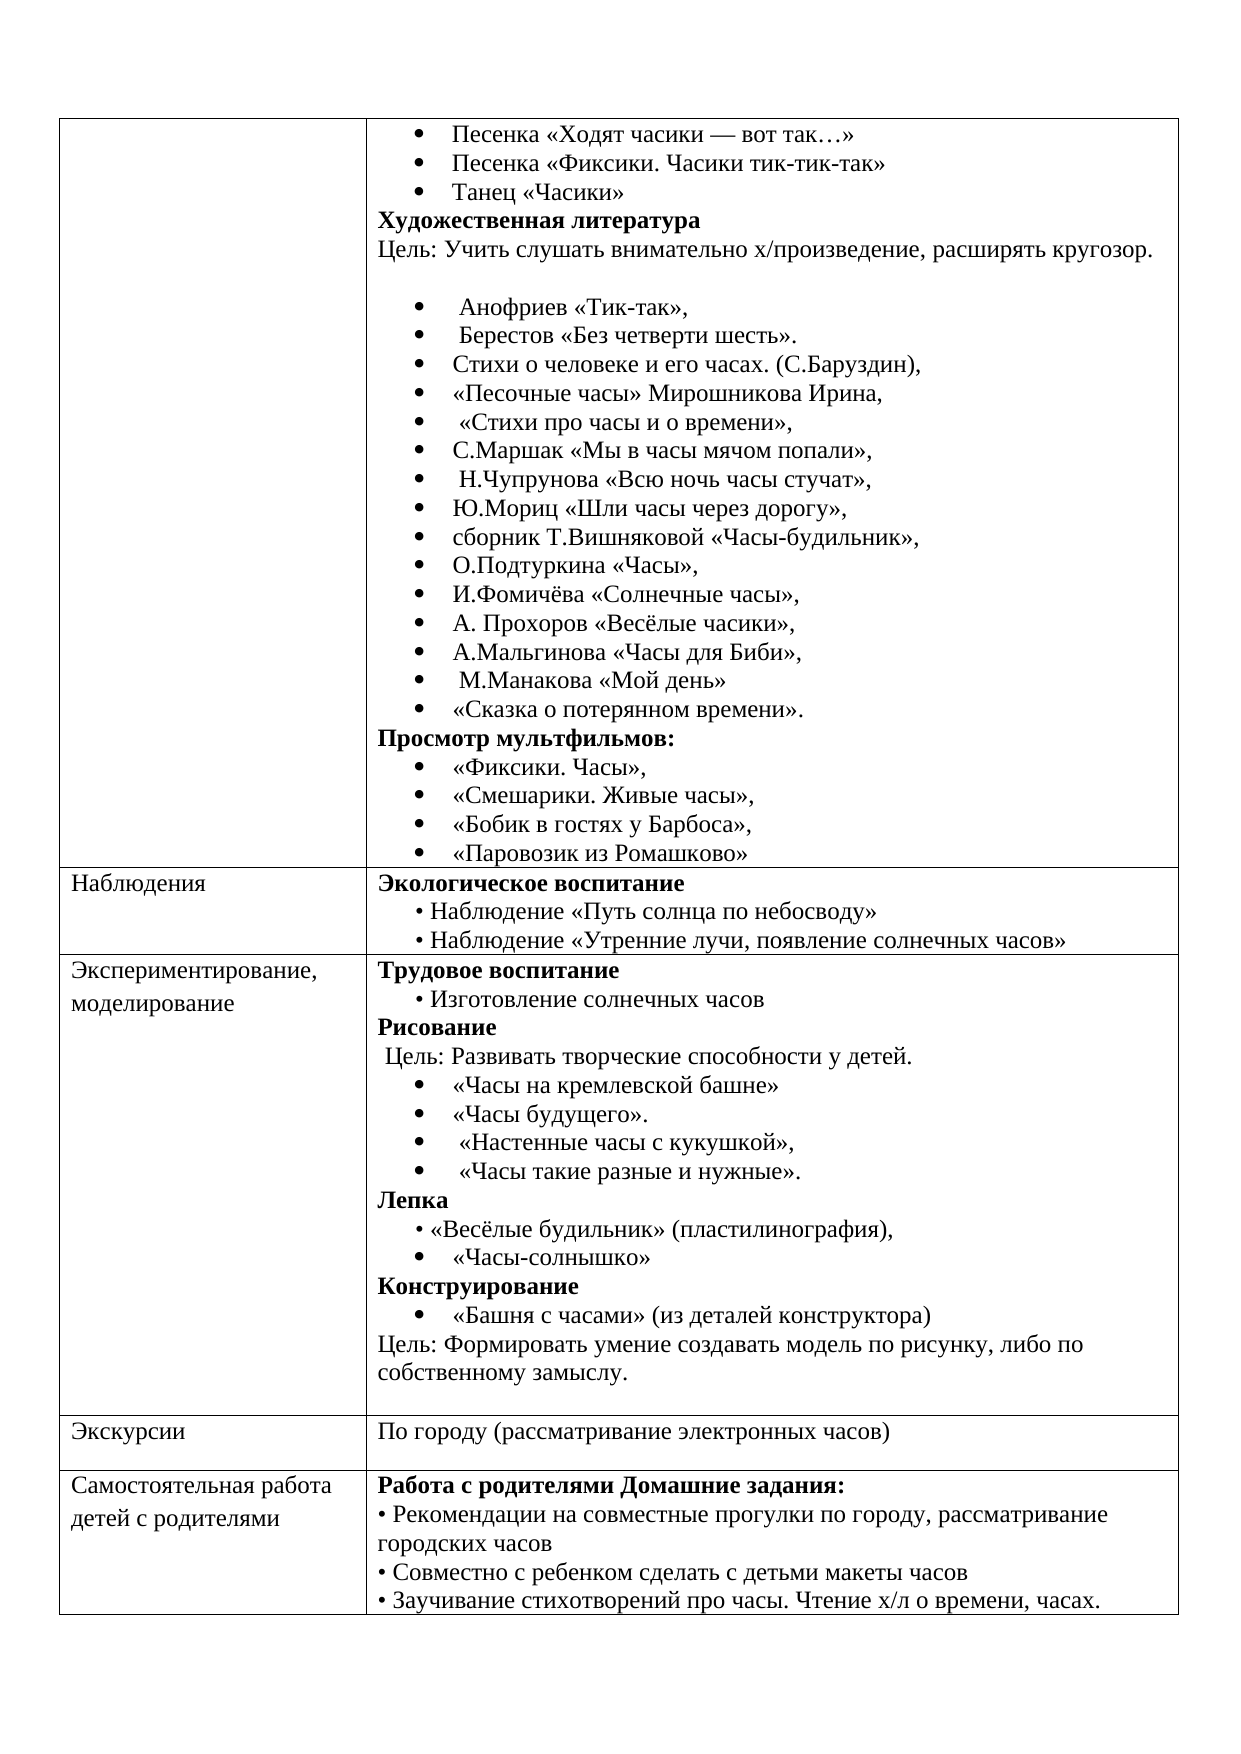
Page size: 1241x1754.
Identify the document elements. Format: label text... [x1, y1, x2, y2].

table_cell Трудовое воспитание • Изготовление солнечных часов Рисование Цель: Развивать творческие способности у детей. «Часы на кремлевской башне» «Часы будущего». «Настенные часы с кукушкой», «Часы такие разные и нужные». Лепка • «Весёлые будильник» (пластилинография), «Часы-солнышко» Конструирование «Башня с часами» (из деталей конструктора) Цель: Формировать умение создавать модель по рисунку, либо по собственному замыслу. [367, 955, 1178, 1415]
table_cell По городу (рассматривание электронных часов) [367, 1416, 1178, 1469]
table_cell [60, 119, 366, 867]
table_cell Экологическое воспитание • Наблюдение «Путь солнца по небосводу» • Наблюдение «Утренние лучи, появление солнечных часов» [367, 868, 1178, 954]
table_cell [367, 1471, 1178, 1614]
table_cell Наблюдения [60, 868, 366, 954]
table_cell Экскурсии [60, 1416, 366, 1469]
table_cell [367, 119, 1178, 867]
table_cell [60, 1471, 366, 1614]
table_cell Экспериментирование, моделирование [60, 955, 366, 1415]
